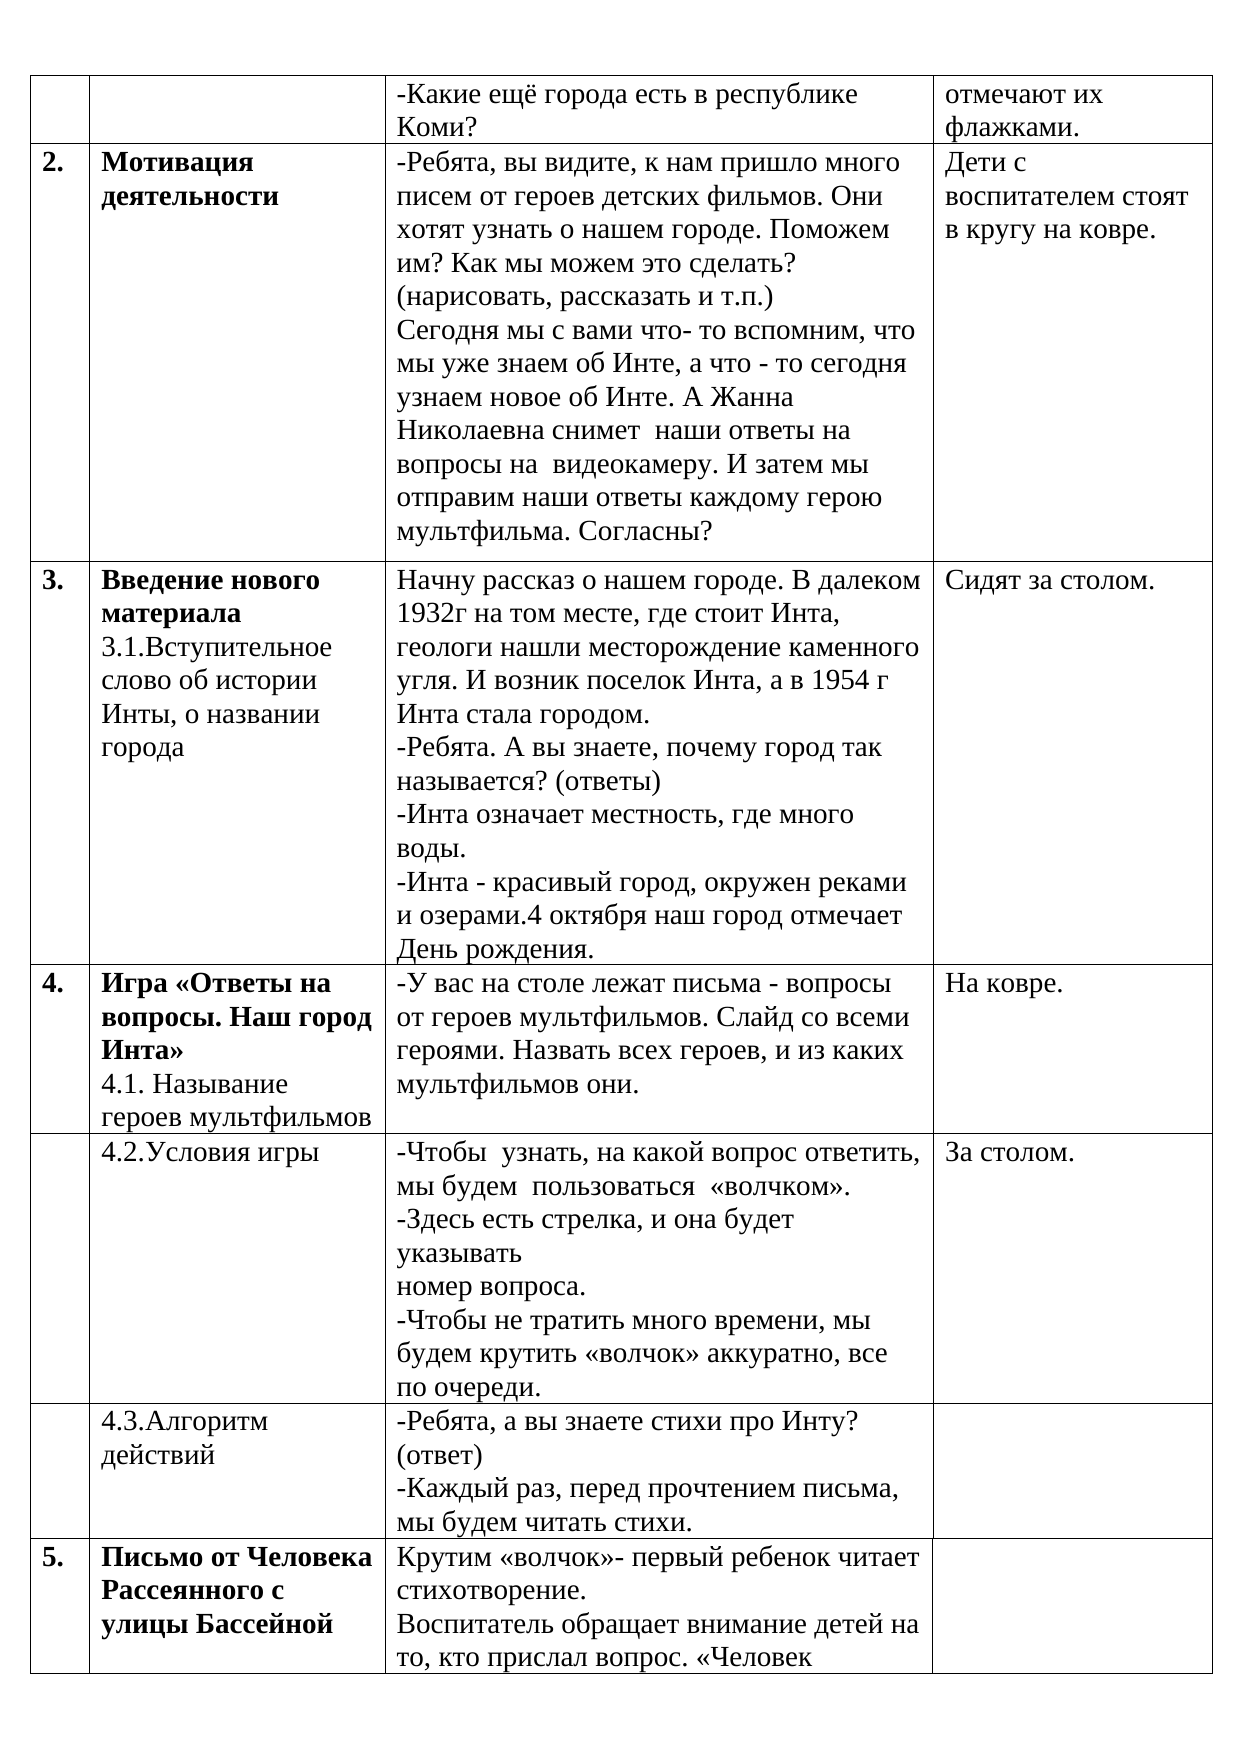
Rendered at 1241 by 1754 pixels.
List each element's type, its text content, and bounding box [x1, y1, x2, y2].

table_cell [31, 1404, 89, 1538]
table_cell 4. [31, 965, 89, 1133]
table_cell Дети с воспитателем стоят в кругу на ковре. [934, 144, 1212, 561]
table_cell -У вас на столе лежат письма - вопросы от героев мультфильмов. Слайд со всеми героями. Назвать всех героев, и из каких мультфильмов они. [386, 965, 933, 1133]
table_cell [934, 76, 1212, 143]
table_cell -Ребята, вы видите, к нам пришло много писем от героев детских фильмов. Они хотят узнать о нашем городе. Поможем им? Как мы можем это сделать? (нарисовать, рассказать и т.п.) Сегодня мы с вами что- то вспомним, что мы уже знаем об Инте, а что - то сегодня узнаем новое об Инте. А Жанна Николаевна снимет наши ответы на вопросы на видеокамеру. И затем мы отправим наши ответы каждому герою мультфильма. Согласны? [386, 144, 933, 561]
table_cell -Ребята, а вы знаете стихи про Инту? (ответ) -Каждый раз, перед прочтением письма, мы будем читать стихи. [386, 1404, 933, 1538]
table_cell [31, 76, 89, 143]
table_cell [386, 1539, 932, 1673]
table_cell На ковре. [934, 965, 1212, 1133]
table_cell Мотивация деятельности [90, 144, 385, 561]
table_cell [90, 1539, 385, 1673]
table_cell Игра «Ответы на вопросы. Наш город Инта» 4.1. Называние героев мультфильмов [90, 965, 385, 1133]
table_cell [386, 76, 933, 143]
table_cell 2. [31, 144, 89, 561]
table_cell 4.3.Алгоритм действий [90, 1404, 385, 1538]
table_cell Начну рассказ о нашем городе. В далеком 1932г на том месте, где стоит Инта, геологи нашли месторождение каменного угля. И возник поселок Инта, а в 1954 г Инта стала городом. -Ребята. А вы знаете, почему город так называется? (ответы) -Инта означает местность, где много воды. -Инта - красивый город, окружен реками и озерами.4 октября наш город отмечает День рождения. [386, 562, 933, 964]
table_cell -Чтобы узнать, на какой вопрос ответить, мы будем пользоваться «волчком». -Здесь есть стрелка, и она будет указывать номер вопроса. -Чтобы не тратить много времени, мы будем крутить «волчок» аккуратно, все по очереди. [386, 1134, 933, 1402]
table_cell 5. [31, 1539, 89, 1673]
table_cell Введение нового материала 3.1.Вступительное слово об истории Инты, о названии города [90, 562, 385, 964]
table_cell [90, 76, 385, 143]
table_cell Сидят за столом. [934, 562, 1212, 964]
table_cell [934, 1404, 1212, 1538]
table_cell 3. [31, 562, 89, 964]
table_cell 4.2.Условия игры [90, 1134, 385, 1402]
table_cell [31, 1134, 89, 1402]
table_cell За столом. [934, 1134, 1212, 1402]
table_cell [933, 1539, 1212, 1673]
